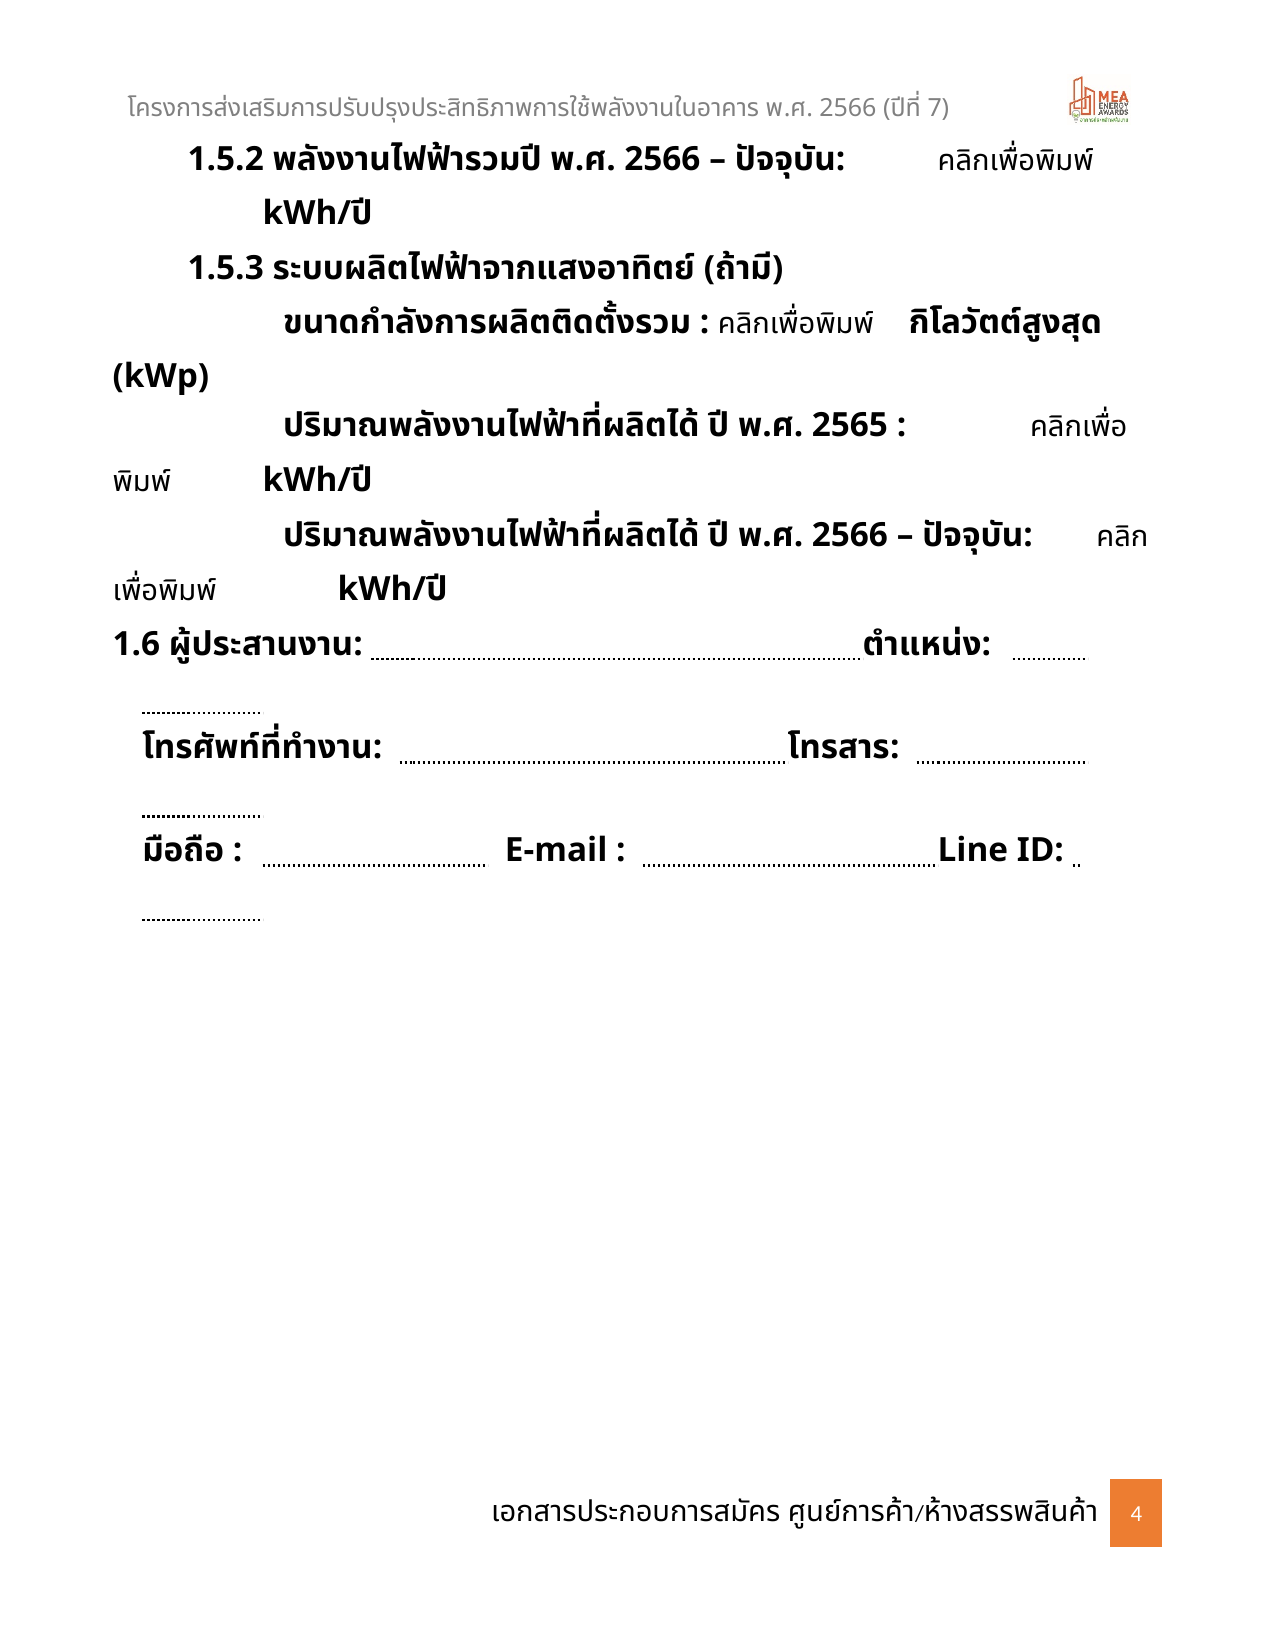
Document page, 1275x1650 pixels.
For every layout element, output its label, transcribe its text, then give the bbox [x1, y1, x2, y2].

text มือถือ : E-mail : Line ID: [142, 826, 1162, 926]
text ปริมาณพลังงานไฟฟ้าที่ผลิตได้ ปี พ.ศ. 2566 – ปัจจุบัน: kWh/ปี [112, 510, 1162, 616]
text 1.5.3 ระบบผลิตไฟฟ้าจากแสงอาทิตย์ (ถ้ามี) [112, 243, 1162, 294]
text 1.6 ผู้ประสานงาน: ตำแหน่ง: โทรศัพท์ที่ทำงาน: โทรสาร: [112, 619, 1162, 823]
text 1.5.2 พลังงานไฟฟ้ารวมปี พ.ศ. 2566 – ปัจจุบัน: kWh/ปี [112, 134, 1162, 239]
text ปริมาณพลังงานไฟฟ้าที่ผลิตได้ ปี พ.ศ. 2565 : kWh/ปี [112, 401, 1162, 506]
text ขนาดกำลังการผลิตติดตั้งรวม : กิโลวัตต์สูงสุด (kWp) [112, 298, 1162, 398]
picture [1067, 74, 1131, 125]
